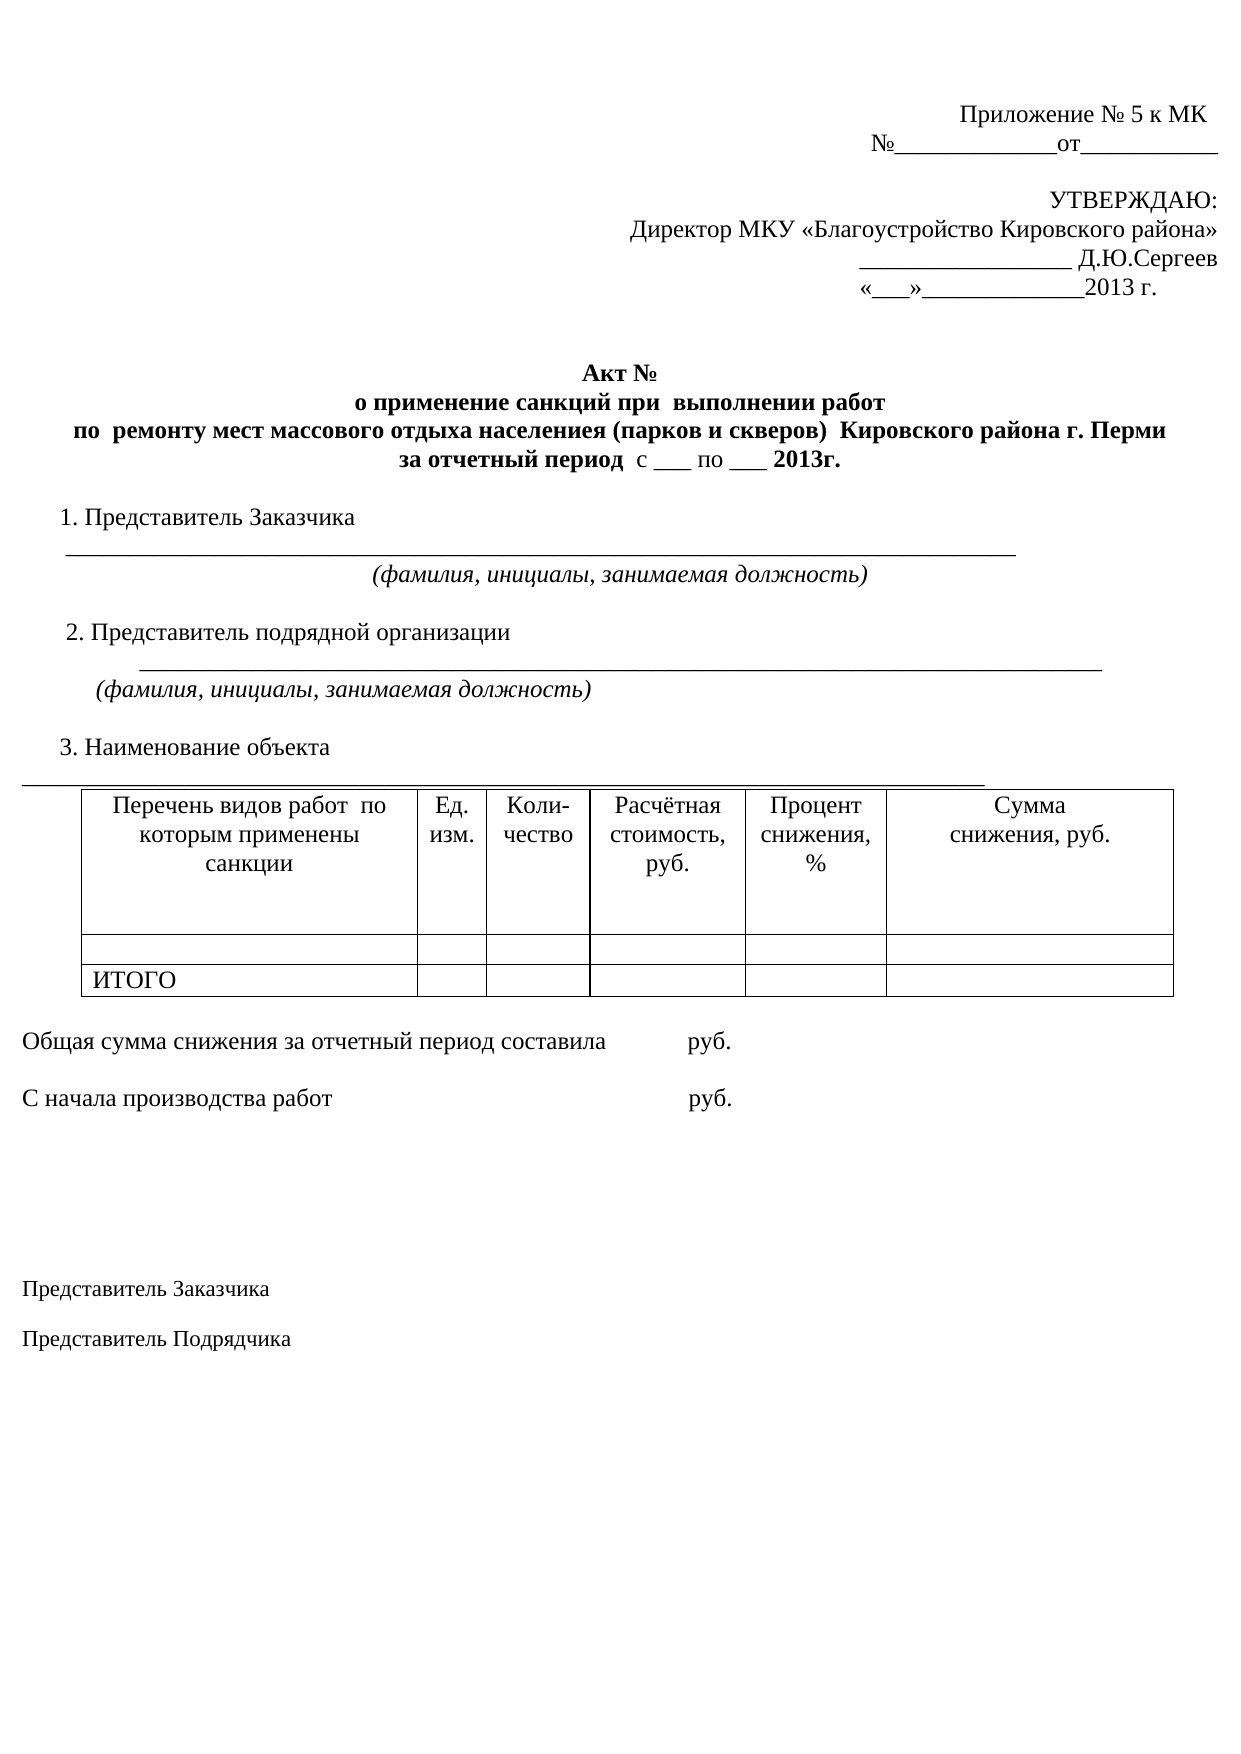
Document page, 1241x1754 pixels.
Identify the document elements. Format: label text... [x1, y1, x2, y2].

text о применение санкций при выполнении работ [22, 387, 1218, 415]
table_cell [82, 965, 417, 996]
text «___»_____________2013 г. [22, 272, 1218, 300]
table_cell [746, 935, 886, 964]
text УТВЕРЖДАЮ: [22, 185, 1218, 214]
text Директор МКУ «Благоустройство Кировского района» [22, 214, 1218, 243]
text 3. Наименование объекта [22, 732, 1218, 760]
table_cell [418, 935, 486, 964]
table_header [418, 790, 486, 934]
text 1. Представитель Заказчика [59, 502, 1218, 530]
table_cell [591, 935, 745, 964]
text _____________________________________________________________________________ (фамилия, инициалы, занимаемая должность) [96, 645, 1218, 703]
text №_____________от___________ [22, 128, 1218, 157]
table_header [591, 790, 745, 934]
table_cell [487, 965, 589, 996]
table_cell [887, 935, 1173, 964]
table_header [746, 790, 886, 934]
text _____________________________________________________________________________ [22, 760, 1218, 789]
text по ремонту мест массового отдыха населениея (парков и скверов) Кировского района г. Перми [22, 415, 1218, 444]
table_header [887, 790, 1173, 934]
text _________________ Д.Ю.Сергеев [22, 243, 1218, 272]
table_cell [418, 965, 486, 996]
text за отчетный период c ___ по ___ 2013г. [22, 444, 1218, 473]
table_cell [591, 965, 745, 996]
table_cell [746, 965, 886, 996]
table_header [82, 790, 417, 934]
text Приложение № 5 к МК [22, 99, 1218, 128]
text Общая сумма снижения за отчетный период составила руб. [22, 1026, 1218, 1054]
text С начала производства работ руб. [22, 1083, 1218, 1112]
text Акт № [22, 358, 1218, 387]
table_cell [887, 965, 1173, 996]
text 2. Представитель подрядной организации [22, 617, 1218, 645]
text Представитель Заказчика [22, 1275, 1218, 1301]
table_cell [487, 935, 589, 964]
text Представитель Подрядчика [22, 1325, 1218, 1352]
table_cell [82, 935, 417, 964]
text ____________________________________________________________________________ [22, 530, 1218, 559]
text (фамилия, инициалы, занимаемая должность) [22, 559, 1218, 588]
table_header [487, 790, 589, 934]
